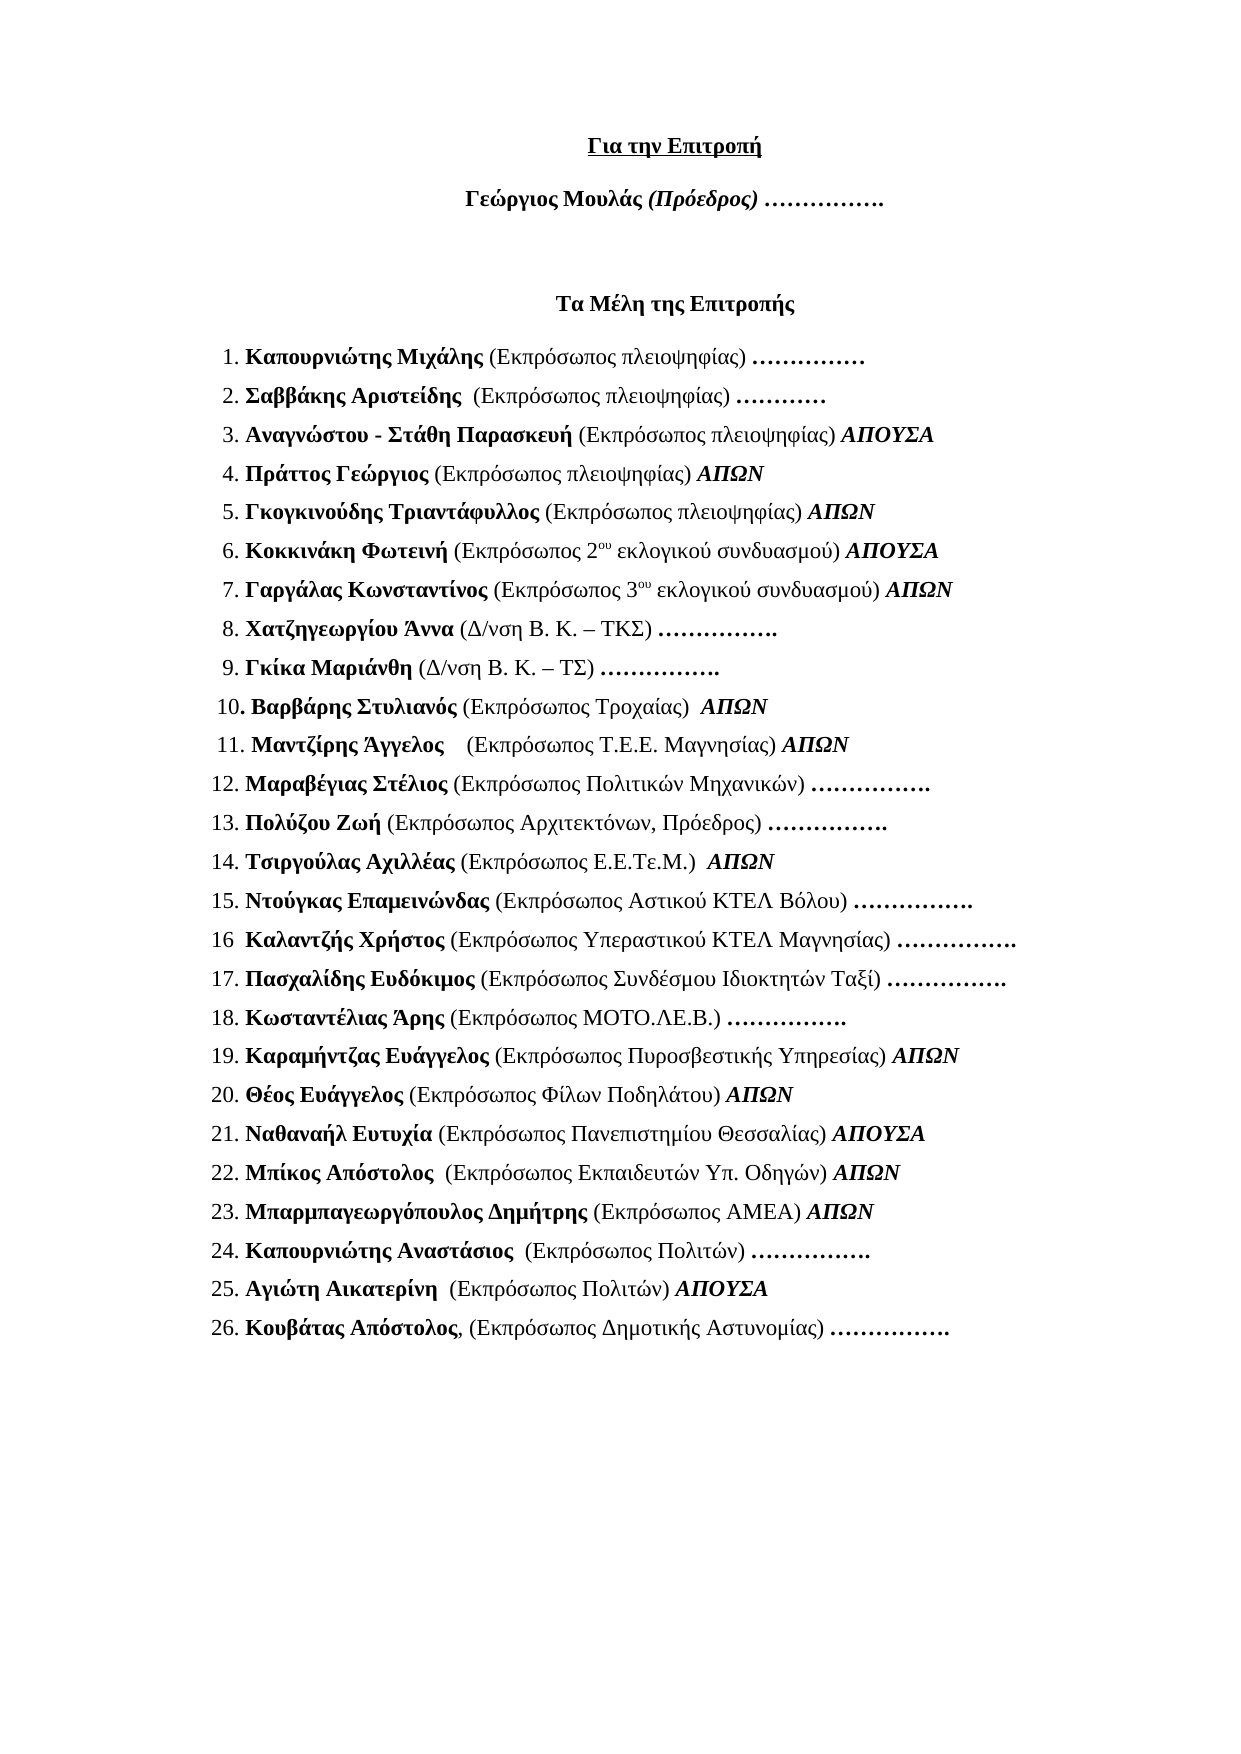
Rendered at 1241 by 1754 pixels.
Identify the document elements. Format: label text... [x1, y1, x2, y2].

text 18. Κωσταντέλιας Άρης (Εκπρόσωπος ΜΟΤΟ.ΛΕ.Β.) ……………. [211, 1003, 1214, 1030]
text 16 Καλαντζής Χρήστος (Εκπρόσωπος Υπεραστικού ΚΤΕΛ Μαγνησίας) ……………. [211, 926, 1214, 952]
text 7. Γαργάλας Κωνσταντίνος (Εκπρόσωπος 3ου εκλογικού συνδυασμού) ΑΠΩΝ [211, 576, 1214, 602]
text 22. Μπίκος Απόστολος (Εκπρόσωπος Εκπαιδευτών Υπ. Οδηγών) ΑΠΩΝ [211, 1159, 1214, 1185]
text 3. Αναγνώστου - Στάθη Παρασκευή (Εκπρόσωπος πλειοψηφίας) ΑΠΟΥΣΑ [211, 421, 1214, 447]
text 20. Θέος Ευάγγελος (Εκπρόσωπος Φίλων Ποδηλάτου) ΑΠΩΝ [211, 1081, 1214, 1108]
text 2. Σαββάκης Αριστείδης (Εκπρόσωπος πλειοψηφίας) ………… [211, 382, 1214, 408]
text 13. Πολύζου Ζωή (Εκπρόσωπος Αρχιτεκτόνων, Πρόεδρος) ……………. [211, 809, 1214, 836]
text 14. Τσιργούλας Αχιλλέας (Εκπρόσωπος Ε.Ε.Τε.Μ.) ΑΠΩΝ [211, 848, 1214, 874]
text 21. Ναθαναήλ Ευτυχία (Εκπρόσωπος Πανεπιστημίου Θεσσαλίας) ΑΠΟΥΣΑ [211, 1120, 1214, 1146]
text 17. Πασχαλίδης Ευδόκιμος (Εκπρόσωπος Συνδέσμου Ιδιοκτητών Ταξί) ……………. [211, 965, 1214, 991]
text 5. Γκογκινούδης Τριαντάφυλλος (Εκπρόσωπος πλειοψηφίας) ΑΠΩΝ [211, 498, 1214, 525]
text 6. Κοκκινάκη Φωτεινή (Εκπρόσωπος 2ου εκλογικού συνδυασμού) ΑΠΟΥΣΑ [211, 537, 1214, 564]
text Γεώργιος Μουλάς (Πρόεδρος) ……………. [136, 185, 1214, 211]
text 12. Μαραβέγιας Στέλιος (Εκπρόσωπος Πολιτικών Μηχανικών) ……………. [211, 770, 1214, 797]
text 19. Καραμήντζας Ευάγγελος (Εκπρόσωπος Πυροσβεστικής Υπηρεσίας) ΑΠΩΝ [211, 1042, 1214, 1069]
text 8. Χατζηγεωργίου Άννα (Δ/νση Β. Κ. – ΤΚΣ) ……………. [211, 615, 1214, 641]
text 1. Καπουρνιώτης Μιχάλης (Εκπρόσωπος πλειοψηφίας) …………… [211, 343, 1214, 369]
text 26. Κουβάτας Απόστολος, (Εκπρόσωπος Δημοτικής Αστυνομίας) ……………. [136, 1314, 1104, 1341]
text 25. Αγιώτη Αικατερίνη (Εκπρόσωπος Πολιτών) ΑΠΟΥΣΑ [211, 1276, 1214, 1302]
text Τα Μέλη της Επιτροπής [136, 290, 1214, 317]
text Για την Επιτροπή [136, 132, 1214, 158]
text 4. Πράττος Γεώργιος (Εκπρόσωπος πλειοψηφίας) ΑΠΩΝ [211, 459, 1214, 486]
text 15. Ντούγκας Επαμεινώνδας (Εκπρόσωπος Αστικού ΚΤΕΛ Βόλου) ……………. [211, 887, 1214, 913]
text 23. Μπαρμπαγεωργόπουλος Δημήτρης (Εκπρόσωπος ΑΜΕΑ) ΑΠΩΝ [211, 1198, 1214, 1224]
text 9. Γκίκα Μαριάνθη (Δ/νση Β. Κ. – ΤΣ) ……………. [211, 654, 1214, 680]
text 10. Βαρβάρης Στυλιανός (Εκπρόσωπος Τροχαίας) ΑΠΩΝ [211, 693, 1214, 719]
text 24. Καπουρνιώτης Αναστάσιος (Εκπρόσωπος Πολιτών) ……………. [211, 1237, 1214, 1263]
text 11. Μαντζίρης Άγγελος (Εκπρόσωπος Τ.Ε.Ε. Μαγνησίας) ΑΠΩΝ [211, 732, 1214, 758]
